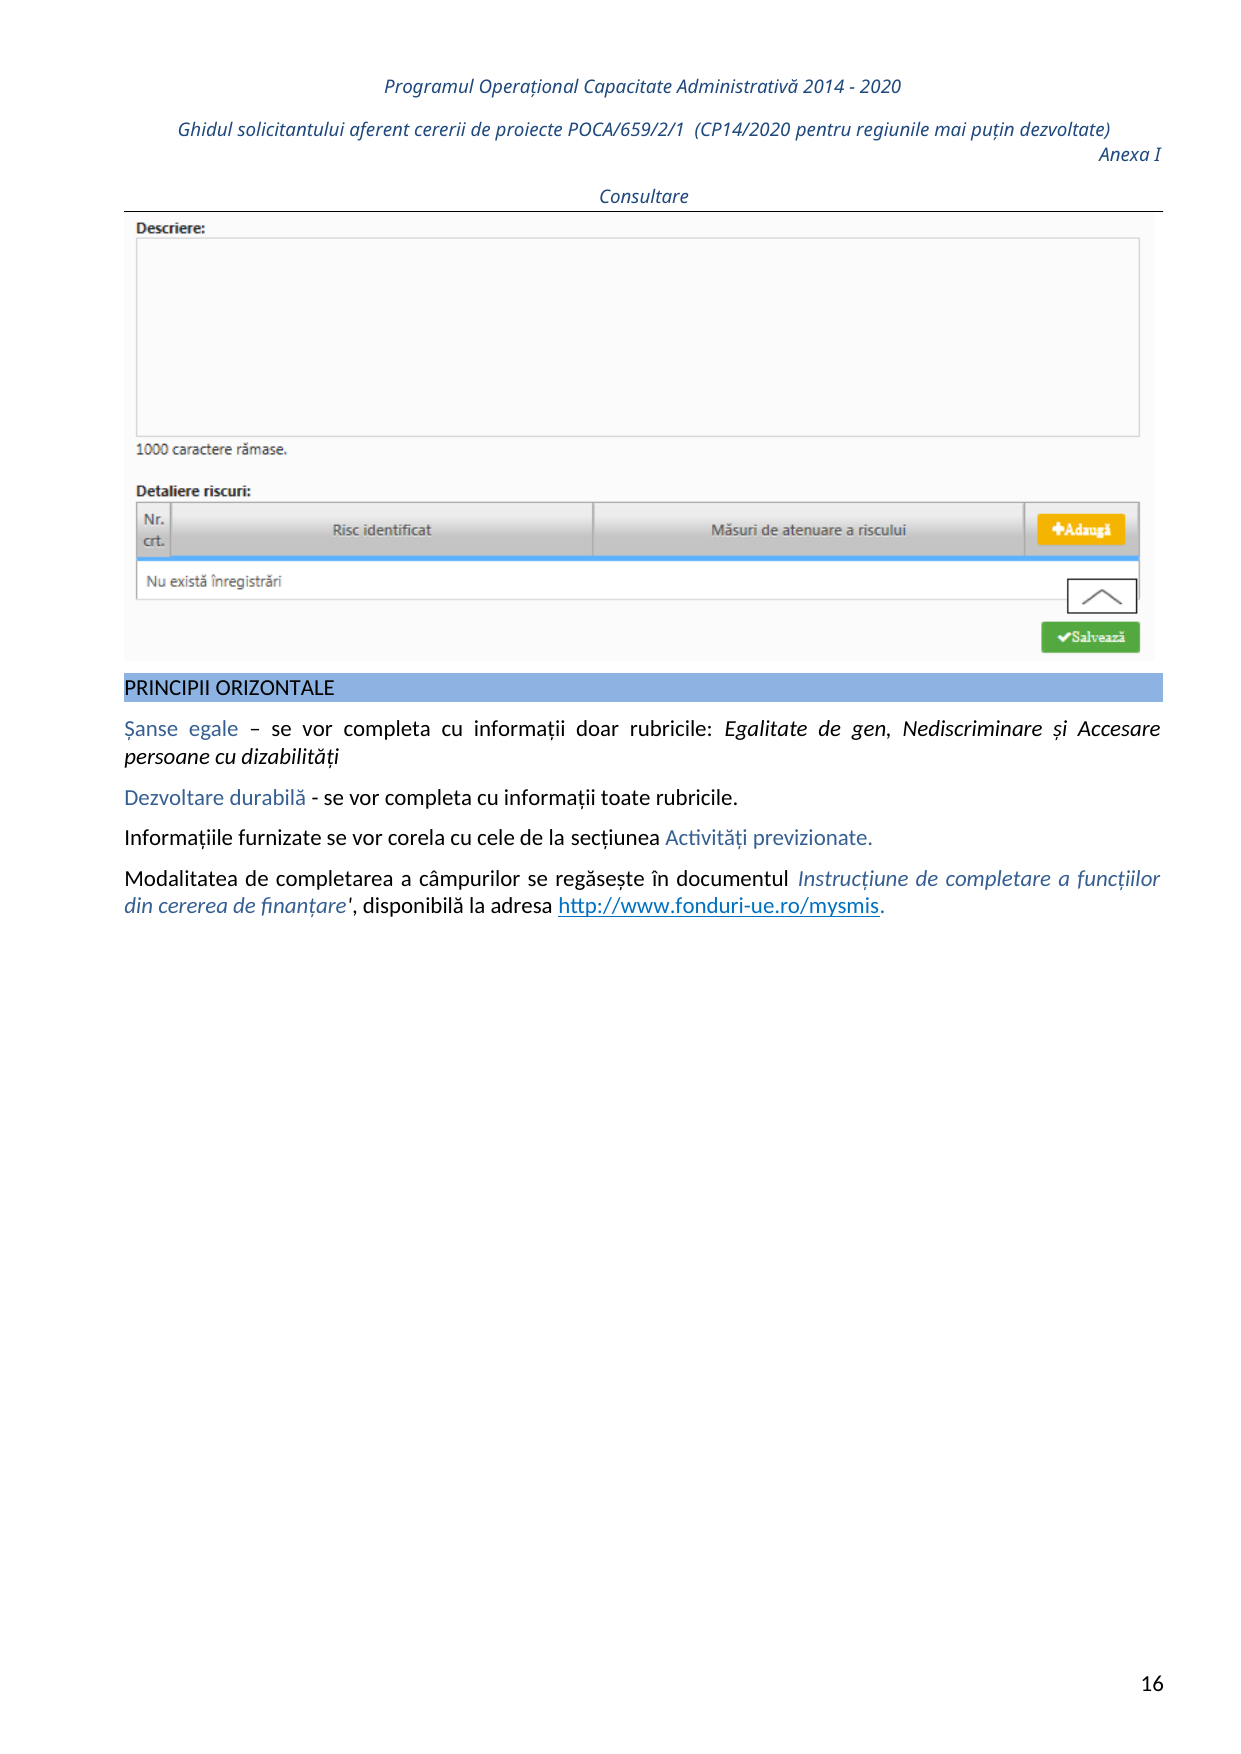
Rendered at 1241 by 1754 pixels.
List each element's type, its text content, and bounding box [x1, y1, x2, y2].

text PRINCIPII ORIZONTALE [124, 673, 1163, 702]
text Șanse egale – se vor completa cu informații doar rubricile: Egalitate de gen, Nediscriminare și Accesare persoane cu dizabilități [124, 714, 1163, 770]
picture [124, 212, 1155, 661]
text Informațiile furnizate se vor corela cu cele de la secțiunea Activități previzionate. [665, 823, 1163, 851]
text Dezvoltare durabilă - se vor completa cu informații toate rubricile. [124, 783, 1163, 811]
text Modalitatea de completarea a câmpurilor se regăsește în documentul Instrucțiune de completare a funcțiilor din cererea de finanțare', disponibilă la adresa http://www.fonduri-ue.ro/mysmis. [124, 864, 1163, 920]
